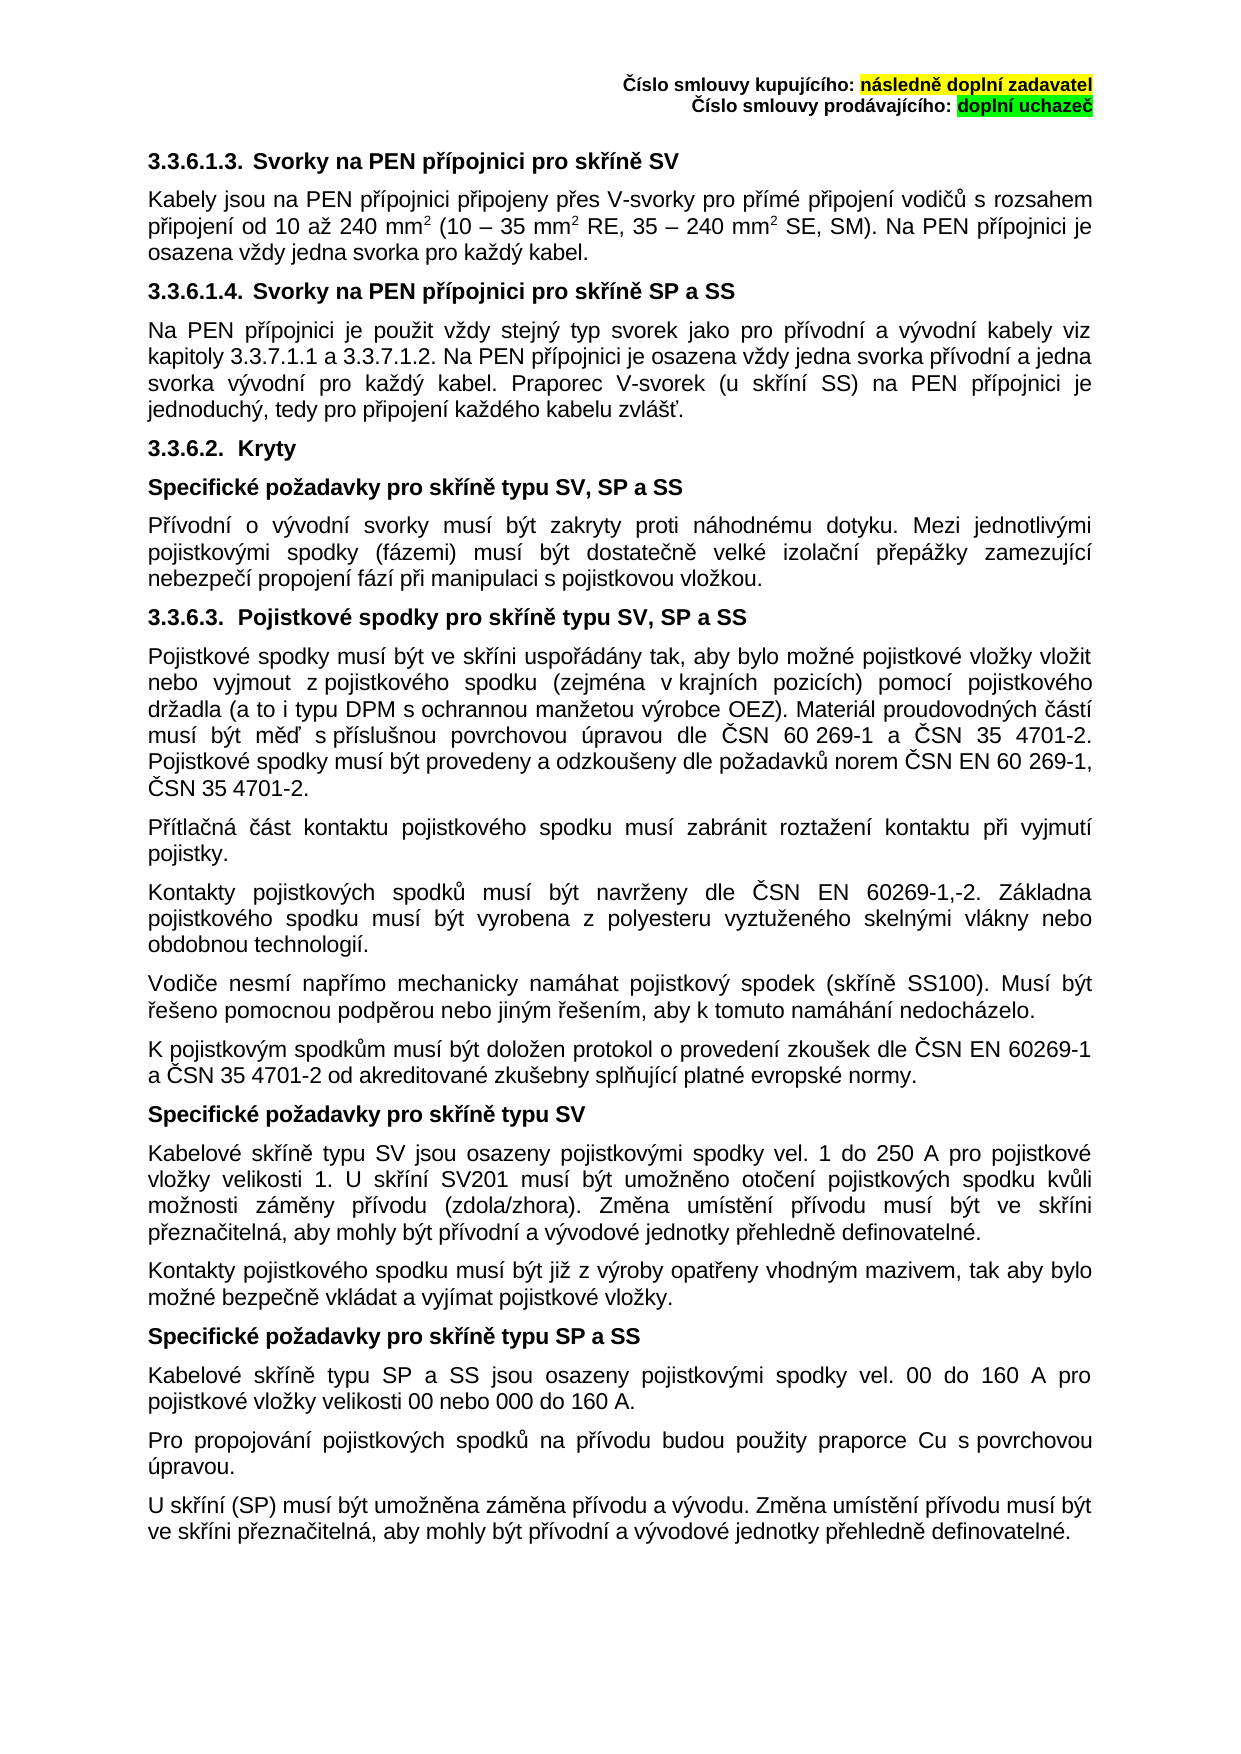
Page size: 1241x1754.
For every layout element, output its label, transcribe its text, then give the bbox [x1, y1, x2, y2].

text U skříní (SP) musí být umožněna záměna přívodu a vývodu. Změna umístění přívodu musí být ve skříni přeznačitelná, aby mohly být přívodní a vývodové jednotky přehledně definovatelné. [148, 1492, 1093, 1545]
text Kabelové skříně typu SV jsou osazeny pojistkovými spodky vel. 1 do 250 A pro pojistkové vložky velikosti 1. U skříní SV201 musí být umožněno otočení pojistkových spodku kvůli možnosti záměny přívodu (zdola/zhora). Změna umístění přívodu musí být ve skříni přeznačitelná, aby mohly být přívodní a vývodové jednotky přehledně definovatelné. [148, 1139, 1093, 1245]
text Pro propojování pojistkových spodků na přívodu budou použity praporce Cu s povrchovou úpravou. [148, 1427, 1093, 1479]
text Kabely jsou na PEN přípojnici připojeny přes V-svorky pro přímé připojení vodičů s rozsahem připojení od 10 až 240 mm2 (10 – 35 mm2 RE, 35 – 240 mm2 SE, SM). Na PEN přípojnici je osazena vždy jedna svorka pro každý kabel. [148, 186, 1093, 266]
text Pojistkové spodky musí být ve skříni uspořádány tak, aby bylo možné pojistkové vložky vložit nebo vyjmout z pojistkového spodku (zejména v krajních pozicích) pomocí pojistkového držadla (a to i typu DPM s ochrannou manžetou výrobce OEZ). Materiál proudovodných částí musí být měď s příslušnou povrchovou úpravou dle ČSN 60 269-1 a ČSN 35 4701-2. Pojistkové spodky musí být provedeny a odzkoušeny dle požadavků norem ČSN EN 60 269-1, ČSN 35 4701-2. [148, 643, 1093, 801]
text Specifické požadavky pro skříně typu SV [148, 1101, 1093, 1127]
list Svorky na PEN přípojnici pro skříně SV [148, 148, 1093, 174]
list Svorky na PEN přípojnici pro skříně SP a SS [148, 278, 1093, 304]
text K pojistkovým spodkům musí být doložen protokol o provedení zkoušek dle ČSN EN 60269-1 a ČSN 35 4701-2 od akreditované zkušebny splňující platné evropské normy. [148, 1036, 1093, 1088]
text Kabelové skříně typu SP a SS jsou osazeny pojistkovými spodky vel. 00 do 160 A pro pojistkové vložky velikosti 00 nebo 000 do 160 A. [148, 1362, 1093, 1414]
text Vodiče nesmí napřímo mechanicky namáhat pojistkový spodek (skříně SS100). Musí být řešeno pomocnou podpěrou nebo jiným řešením, aby k tomuto namáhání nedocházelo. [148, 970, 1093, 1023]
list Kryty [148, 435, 1093, 461]
text Přítlačná část kontaktu pojistkového spodku musí zabránit roztažení kontaktu při vyjmutí pojistky. [148, 813, 1093, 866]
text Kontakty pojistkových spodků musí být navrženy dle ČSN EN 60269-1,-2. Základna pojistkového spodku musí být vyrobena z polyesteru vyztuženého skelnými vlákny nebo obdobnou technologií. [148, 879, 1093, 958]
list Pojistkové spodky pro skříně typu SV, SP a SS [148, 604, 1093, 630]
text Specifické požadavky pro skříně typu SP a SS [148, 1323, 1093, 1349]
text Na PEN přípojnici je použit vždy stejný typ svorek jako pro přívodní a vývodní kabely viz kapitoly 3.3.7.1.1 a 3.3.7.1.2. Na PEN přípojnici je osazena vždy jedna svorka přívodní a jedna svorka vývodní pro každý kabel. Praporec V-svorek (u skříní SS) na PEN přípojnici je jednoduchý, tedy pro připojení každého kabelu zvlášť. [148, 317, 1093, 422]
text Kontakty pojistkového spodku musí být již z výroby opatřeny vhodným mazivem, tak aby bylo možné bezpečně vkládat a vyjímat pojistkové vložky. [148, 1257, 1093, 1310]
text Přívodní o vývodní svorky musí být zakryty proti náhodnému dotyku. Mezi jednotlivými pojistkovými spodky (fázemi) musí být dostatečně velké izolační přepážky zamezující nebezpečí propojení fází při manipulaci s pojistkovou vložkou. [148, 512, 1093, 592]
text Specifické požadavky pro skříně typu SV, SP a SS [148, 474, 1093, 500]
